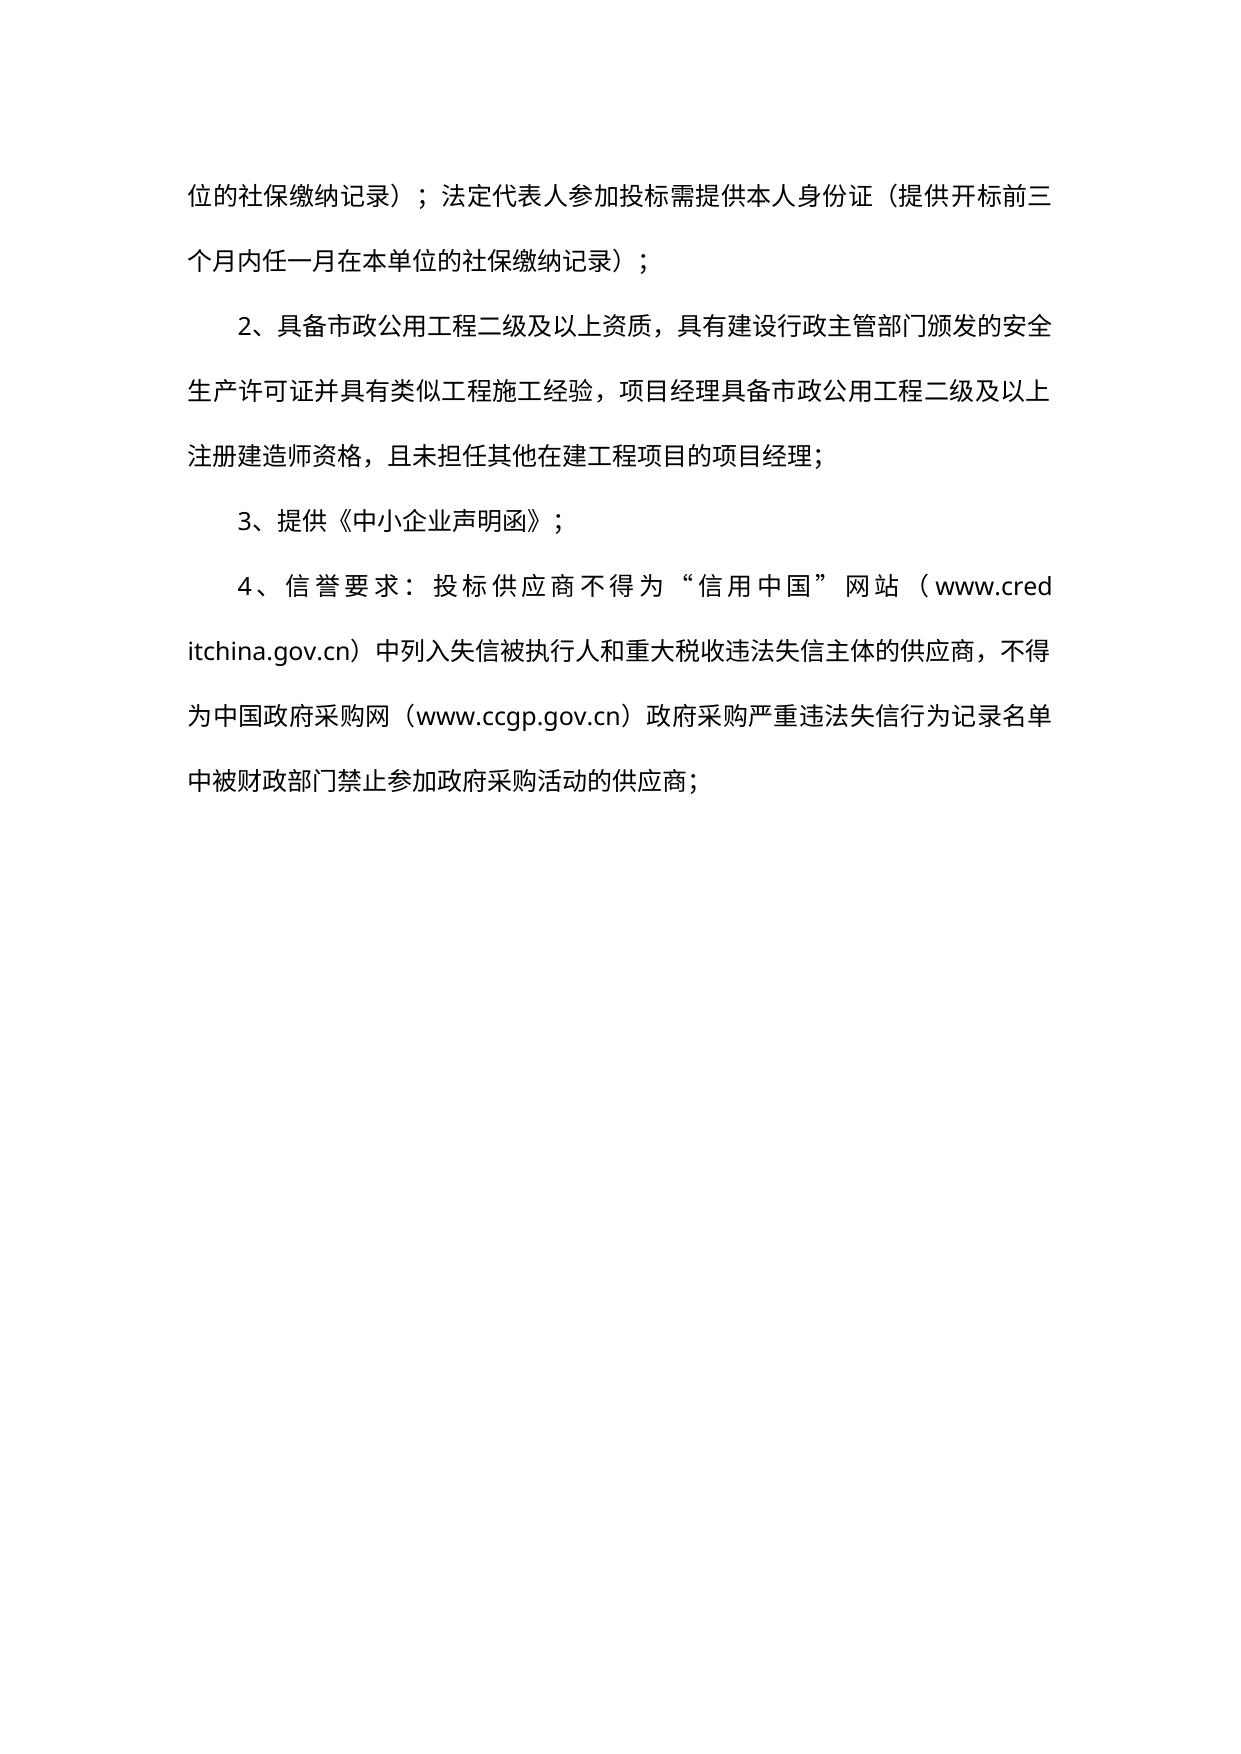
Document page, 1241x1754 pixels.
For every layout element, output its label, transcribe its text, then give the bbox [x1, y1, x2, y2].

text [187, 162, 1053, 292]
text 4、信誉要求：投标供应商不得为“信用中国”网站（www.cred itchina.gov.cn）中列入失信被执行人和重大税收违法失信主体的供应商，不得为中国政府采购网（www.ccgp.gov.cn）政府采购严重违法失信行为记录名单中被财政部门禁止参加政府采购活动的供应商； [187, 552, 1053, 812]
text 3、提供《中小企业声明函》； [187, 487, 1053, 552]
text 2、具备市政公用工程二级及以上资质，具有建设行政主管部门颁发的安全生产许可证并具有类似工程施工经验，项目经理具备市政公用工程二级及以上注册建造师资格，且未担任其他在建工程项目的项目经理； [187, 292, 1053, 487]
